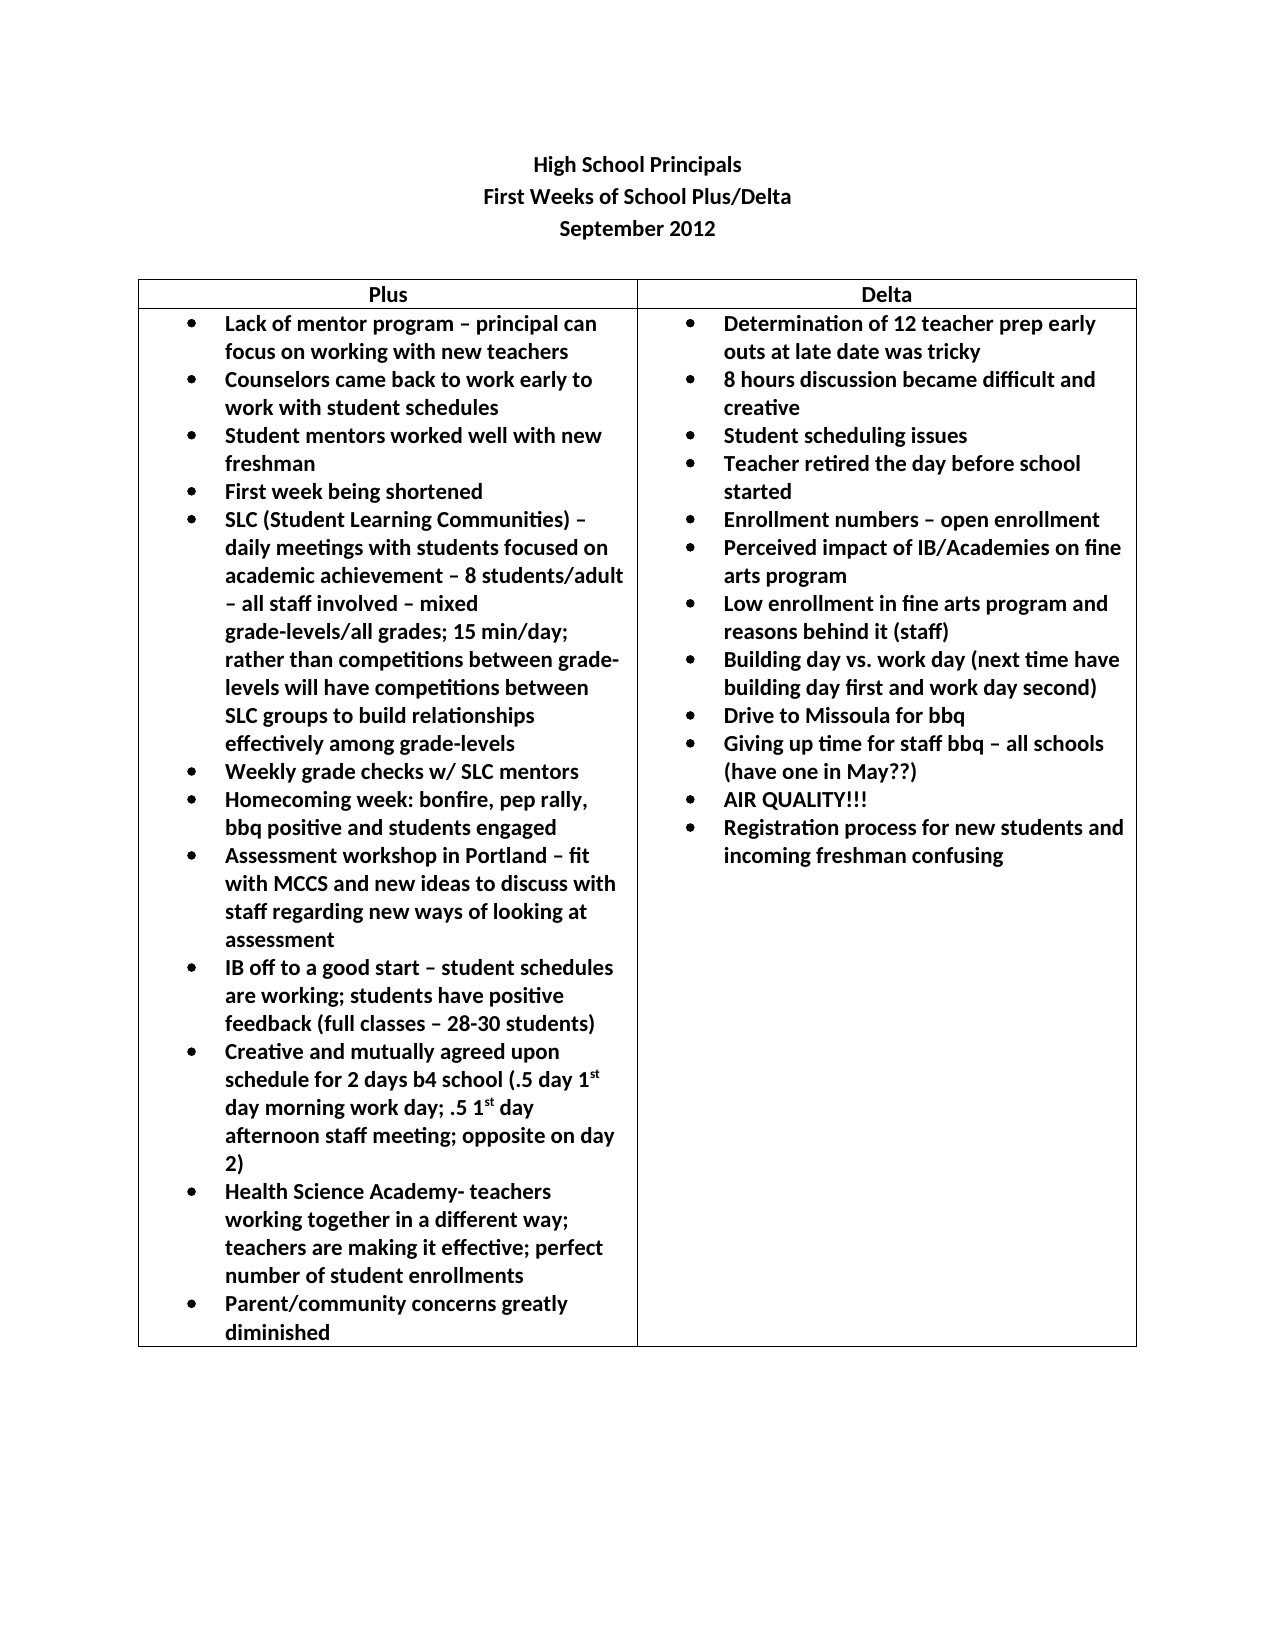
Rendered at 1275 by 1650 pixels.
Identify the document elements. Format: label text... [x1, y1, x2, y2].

table_cell Determination of 12 teacher prep early outs at late date was tricky 8 hours discussion became difficult and creative Student scheduling issues Teacher retired the day before school started Enrollment numbers – open enrollment Perceived impact of IB/Academies on fine arts program Low enrollment in fine arts program and reasons behind it (staff) Building day vs. work day (next time have building day first and work day second) Drive to Missoula for bbq Giving up time for staff bbq – all schools (have one in May??) AIR QUALITY!!! Registration process for new students and incoming freshman confusing [638, 309, 1136, 1346]
text September 2012 [150, 214, 1125, 242]
table_header Delta [638, 280, 1136, 308]
text High School Principals [150, 150, 1125, 178]
table_cell Lack of mentor program – principal can focus on working with new teachers Counselors came back to work early to work with student schedules Student mentors worked well with new freshman First week being shortened SLC (Student Learning Communities) – daily meetings with students focused on academic achievement – 8 students/adult – all staff involved – mixed grade-levels/all grades; 15 min/day; rather than competitions between grade-levels will have competitions between SLC groups to build relationships effectively among grade-levels Weekly grade checks w/ SLC mentors Homecoming week: bonfire, pep rally, bbq positive and students engaged Assessment workshop in Portland – fit with MCCS and new ideas to discuss with staff regarding new ways of looking at assessment IB off to a good start – student schedules are working; students have positive feedback (full classes – 28-30 students) Creative and mutually agreed upon schedule for 2 days b4 school (.5 day 1st day morning work day; .5 1st day afternoon staff meeting; opposite on day 2) Health Science Academy- teachers working together in a different way; teachers are making it effective; perfect number of student enrollments Parent/community concerns greatly diminished [139, 309, 637, 1346]
text First Weeks of School Plus/Delta [150, 182, 1125, 210]
table_header Plus [139, 280, 637, 308]
